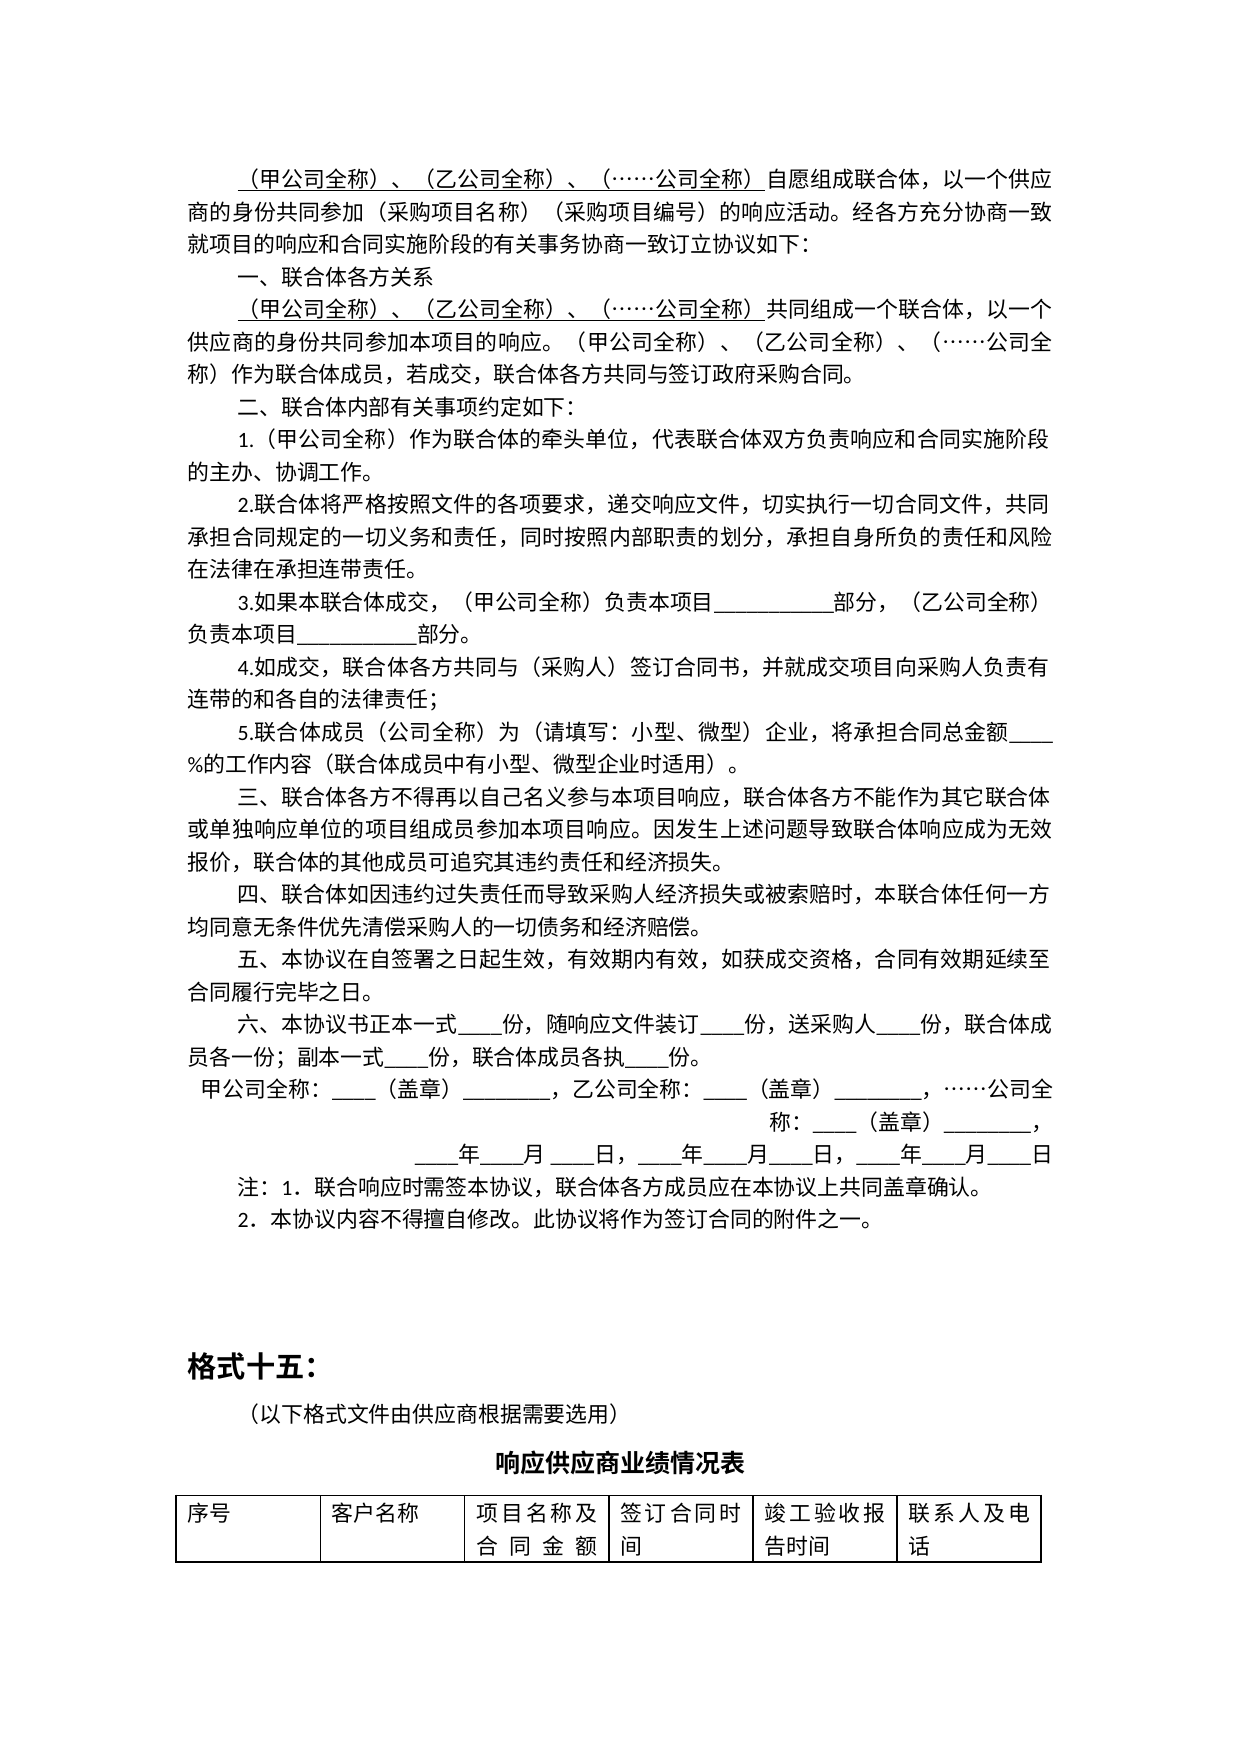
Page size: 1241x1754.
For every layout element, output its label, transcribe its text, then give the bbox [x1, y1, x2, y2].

text ____年____月 ____日，____年____月____日，____年____月____日 [187, 1137, 1053, 1169]
text 注：1．联合响应时需签本协议，联合体各方成员应在本协议上共同盖章确认。 [187, 1169, 1053, 1202]
table_header 联系人及电话 [898, 1496, 1040, 1561]
text 一、联合体各方关系 [187, 259, 1053, 292]
text 2．本协议内容不得擅自修改。此协议将作为签订合同的附件之一。 [187, 1202, 1053, 1234]
table_header 序号 [177, 1496, 320, 1561]
text 甲公司全称：____（盖章）________，乙公司全称：____（盖章）________，……公司全称：____（盖章）________， [187, 1072, 1053, 1137]
text 1.（甲公司全称）作为联合体的牵头单位，代表联合体双方负责响应和合同实施阶段的主办、协调工作。 [187, 422, 1053, 487]
text 四、联合体如因违约过失责任而导致采购人经济损失或被索赔时，本联合体任何一方均同意无条件优先清偿采购人的一切债务和经济赔偿。 [187, 877, 1053, 942]
text 格式十五： [187, 1332, 1053, 1397]
table_header 签订合同时间 [610, 1496, 752, 1561]
text 3.如果本联合体成交，（甲公司全称）负责本项目___________部分，（乙公司全称）负责本项目___________部分。 [187, 584, 1053, 649]
text 五、本协议在自签署之日起生效，有效期内有效，如获成交资格，合同有效期延续至合同履行完毕之日。 [187, 942, 1053, 1007]
text 响应供应商业绩情况表 [187, 1429, 1053, 1494]
text 三、联合体各方不得再以自己名义参与本项目响应，联合体各方不能作为其它联合体或单独响应单位的项目组成员参加本项目响应。因发生上述问题导致联合体响应成为无效报价，联合体的其他成员可追究其违约责任和经济损失。 [187, 779, 1053, 877]
text 二、联合体内部有关事项约定如下： [187, 389, 1053, 422]
table_header 客户名称 [321, 1496, 464, 1561]
table_header 项目名称及合同金额（万元） [465, 1496, 608, 1561]
text 4.如成交，联合体各方共同与（采购人）签订合同书，并就成交项目向采购人负责有连带的和各自的法律责任； [187, 649, 1053, 714]
text 六、本协议书正本一式____份，随响应文件装订____份，送采购人____份，联合体成员各一份；副本一式____份，联合体成员各执____份。 [187, 1007, 1053, 1072]
table_header 竣工验收报告时间 [754, 1496, 896, 1561]
text （甲公司全称）、（乙公司全称）、（……公司全称）自愿组成联合体，以一个供应商的身份共同参加（采购项目名称）（采购项目编号）的响应活动。经各方充分协商一致，就项目的响应和合同实施阶段的有关事务协商一致订立协议如下： [187, 162, 1053, 259]
text 5.联合体成员（公司全称）为（请填写：小型、微型）企业，将承担合同总金额____%的工作内容（联合体成员中有小型、微型企业时适用）。 [187, 714, 1053, 779]
text （以下格式文件由供应商根据需要选用） [187, 1397, 1053, 1429]
text （甲公司全称）、（乙公司全称）、（……公司全称）共同组成一个联合体，以一个供应商的身份共同参加本项目的响应。（甲公司全称）、（乙公司全称）、（……公司全称）作为联合体成员，若成交，联合体各方共同与签订政府采购合同。 [187, 292, 1053, 389]
text 2.联合体将严格按照文件的各项要求，递交响应文件，切实执行一切合同文件，共同承担合同规定的一切义务和责任，同时按照内部职责的划分，承担自身所负的责任和风险，在法律在承担连带责任。 [187, 487, 1053, 584]
